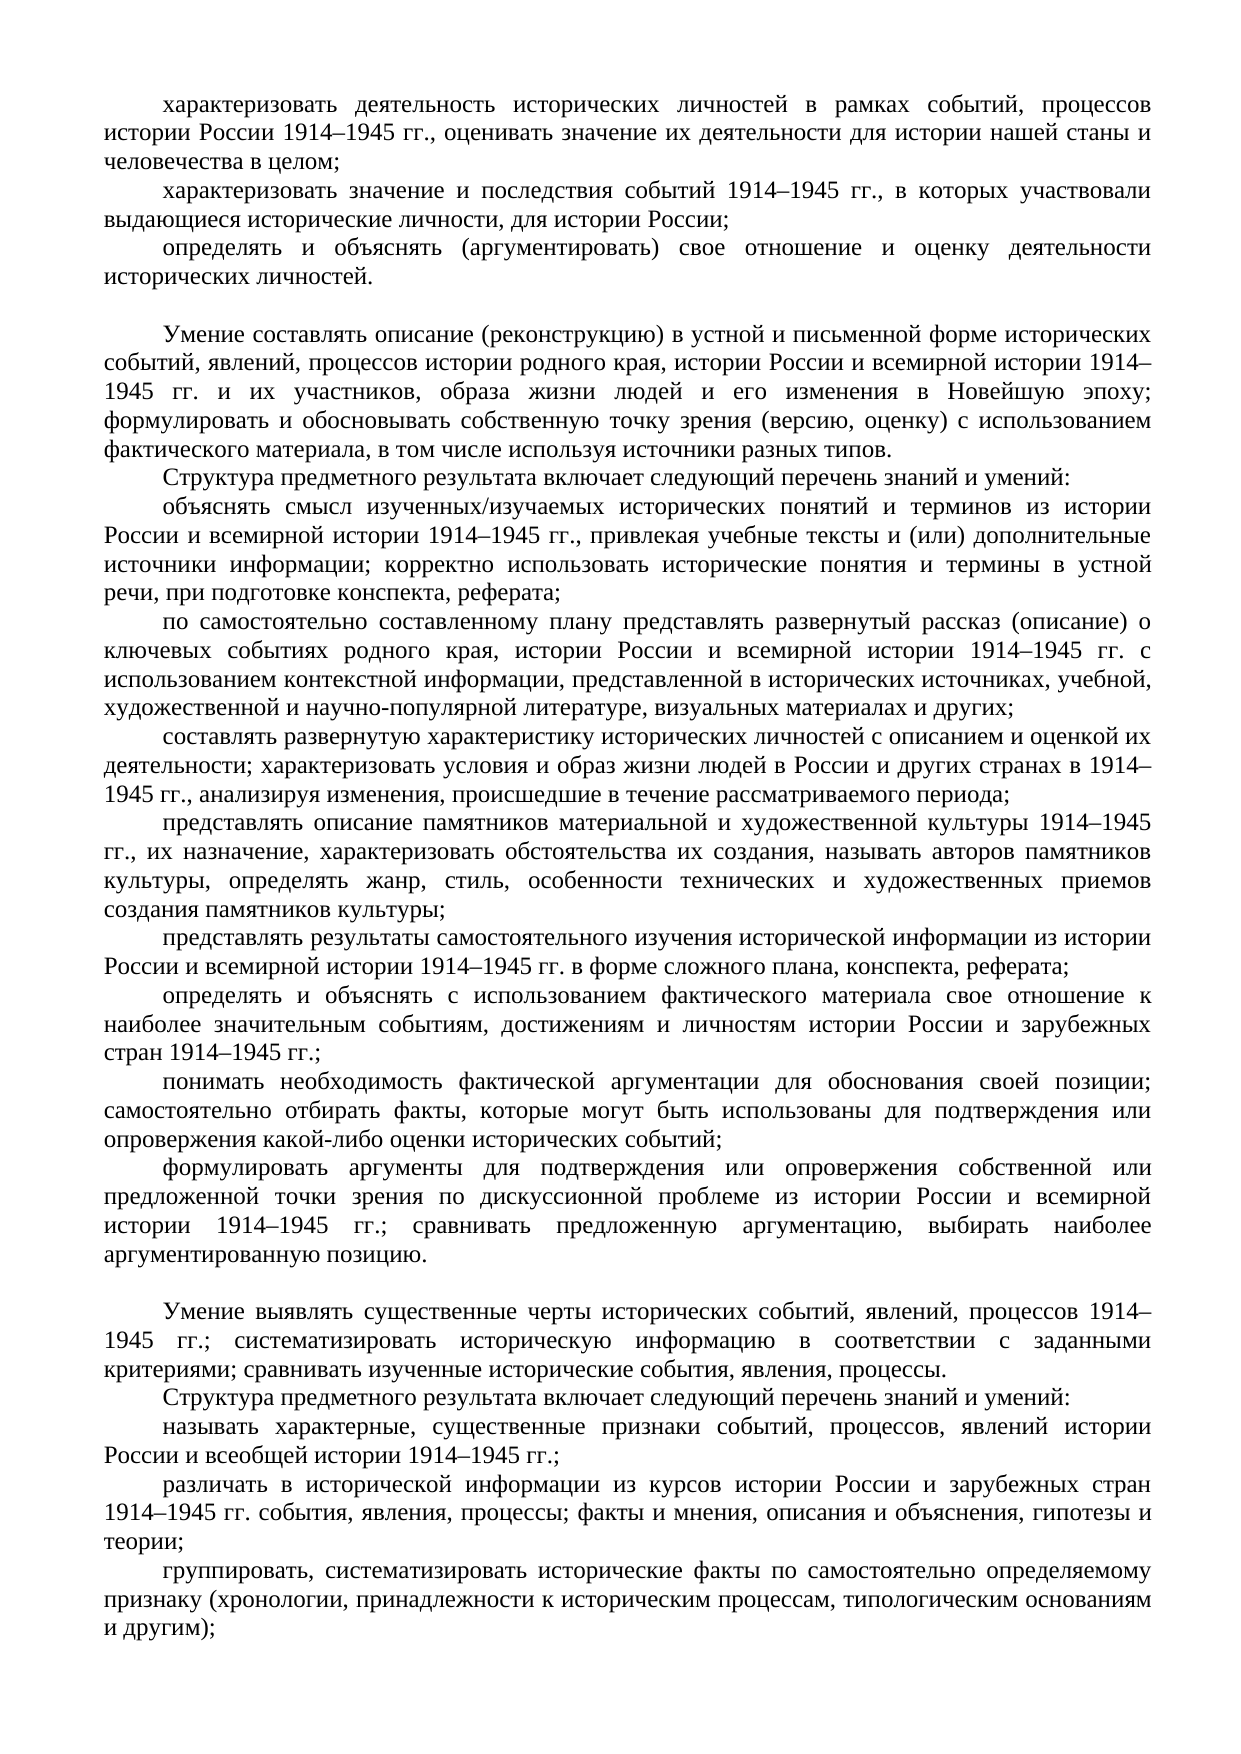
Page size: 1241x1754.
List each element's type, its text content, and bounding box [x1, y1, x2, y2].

text определять и объяснять с использованием фактического материала свое отношение к наиболее значительным событиям, достижениям и личностям истории России и зарубежных стран 1914–1945 гг.; [103, 980, 1152, 1066]
text представлять результаты самостоятельного изучения исторической информации из истории России и всемирной истории 1914–1945 гг. в форме сложного плана, конспекта, реферата; [103, 922, 1152, 980]
text формулировать аргументы для подтверждения или опровержения собственной или предложенной точки зрения по дискуссионной проблеме из истории России и всемирной истории 1914–1945 гг.; сравнивать предложенную аргументацию, выбирать наиболее аргументированную позицию. [103, 1152, 1152, 1267]
text Умение выявлять существенные черты исторических событий, явлений, процессов 1914–1945 гг.; систематизировать историческую информацию в соответствии с заданными критериями; сравнивать изученные исторические события, явления, процессы. [103, 1296, 1152, 1382]
text составлять развернутую характеристику исторических личностей с описанием и оценкой их деятельности; характеризовать условия и образ жизни людей в России и других странах в 1914–1945 гг., анализируя изменения, происшедшие в течение рассматриваемого периода; [103, 721, 1152, 807]
text Структура предметного результата включает следующий перечень знаний и умений: [103, 1382, 1152, 1411]
text понимать необходимость фактической аргументации для обоснования своей позиции; самостоятельно отбирать факты, которые могут быть использованы для подтверждения или опровержения какой-либо оценки исторических событий; [103, 1066, 1152, 1152]
text характеризовать деятельность исторических личностей в рамках событий, процессов истории России 1914–1945 гг., оценивать значение их деятельности для истории нашей станы и человечества в целом; [103, 89, 1152, 175]
text характеризовать значение и последствия событий 1914–1945 гг., в которых участвовали выдающиеся исторические личности, для истории России; [103, 175, 1152, 232]
text представлять описание памятников материальной и художественной культуры 1914–1945 гг., их назначение, характеризовать обстоятельства их создания, называть авторов памятников культуры, определять жанр, стиль, особенности технических и художественных приемов создания памятников культуры; [103, 807, 1152, 922]
text объяснять смысл изученных/изучаемых исторических понятий и терминов из истории России и всемирной истории 1914–1945 гг., привлекая учебные тексты и (или) дополнительные источники информации; корректно использовать исторические понятия и термины в устной речи, при подготовке конспекта, реферата; [103, 491, 1152, 606]
text называть характерные, существенные признаки событий, процессов, явлений истории России и всеобщей истории 1914–1945 гг.; [103, 1411, 1152, 1469]
text группировать, систематизировать исторические факты по самостоятельно определяемому признаку (хронологии, принадлежности к историческим процессам, типологическим основаниям и другим); [103, 1555, 1152, 1641]
text по самостоятельно составленному плану представлять развернутый рассказ (описание) о ключевых событиях родного края, истории России и всемирной истории 1914–1945 гг. с использованием контекстной информации, представленной в исторических источниках, учебной, художественной и научно-популярной литературе, визуальных материалах и других; [103, 606, 1152, 721]
text Умение составлять описание (реконструкцию) в устной и письменной форме исторических событий, явлений, процессов истории родного края, истории России и всемирной истории 1914–1945 гг. и их участников, образа жизни людей и его изменения в Новейшую эпоху; формулировать и обосновывать собственную точку зрения (версию, оценку) с использованием фактического материала, в том числе используя источники разных типов. [103, 319, 1152, 462]
text определять и объяснять (аргументировать) свое отношение и оценку деятельности исторических личностей. [103, 232, 1152, 290]
text Структура предметного результата включает следующий перечень знаний и умений: [103, 462, 1152, 491]
text различать в исторической информации из курсов истории России и зарубежных стран 1914–1945 гг. события, явления, процессы; факты и мнения, описания и объяснения, гипотезы и теории; [103, 1469, 1152, 1555]
